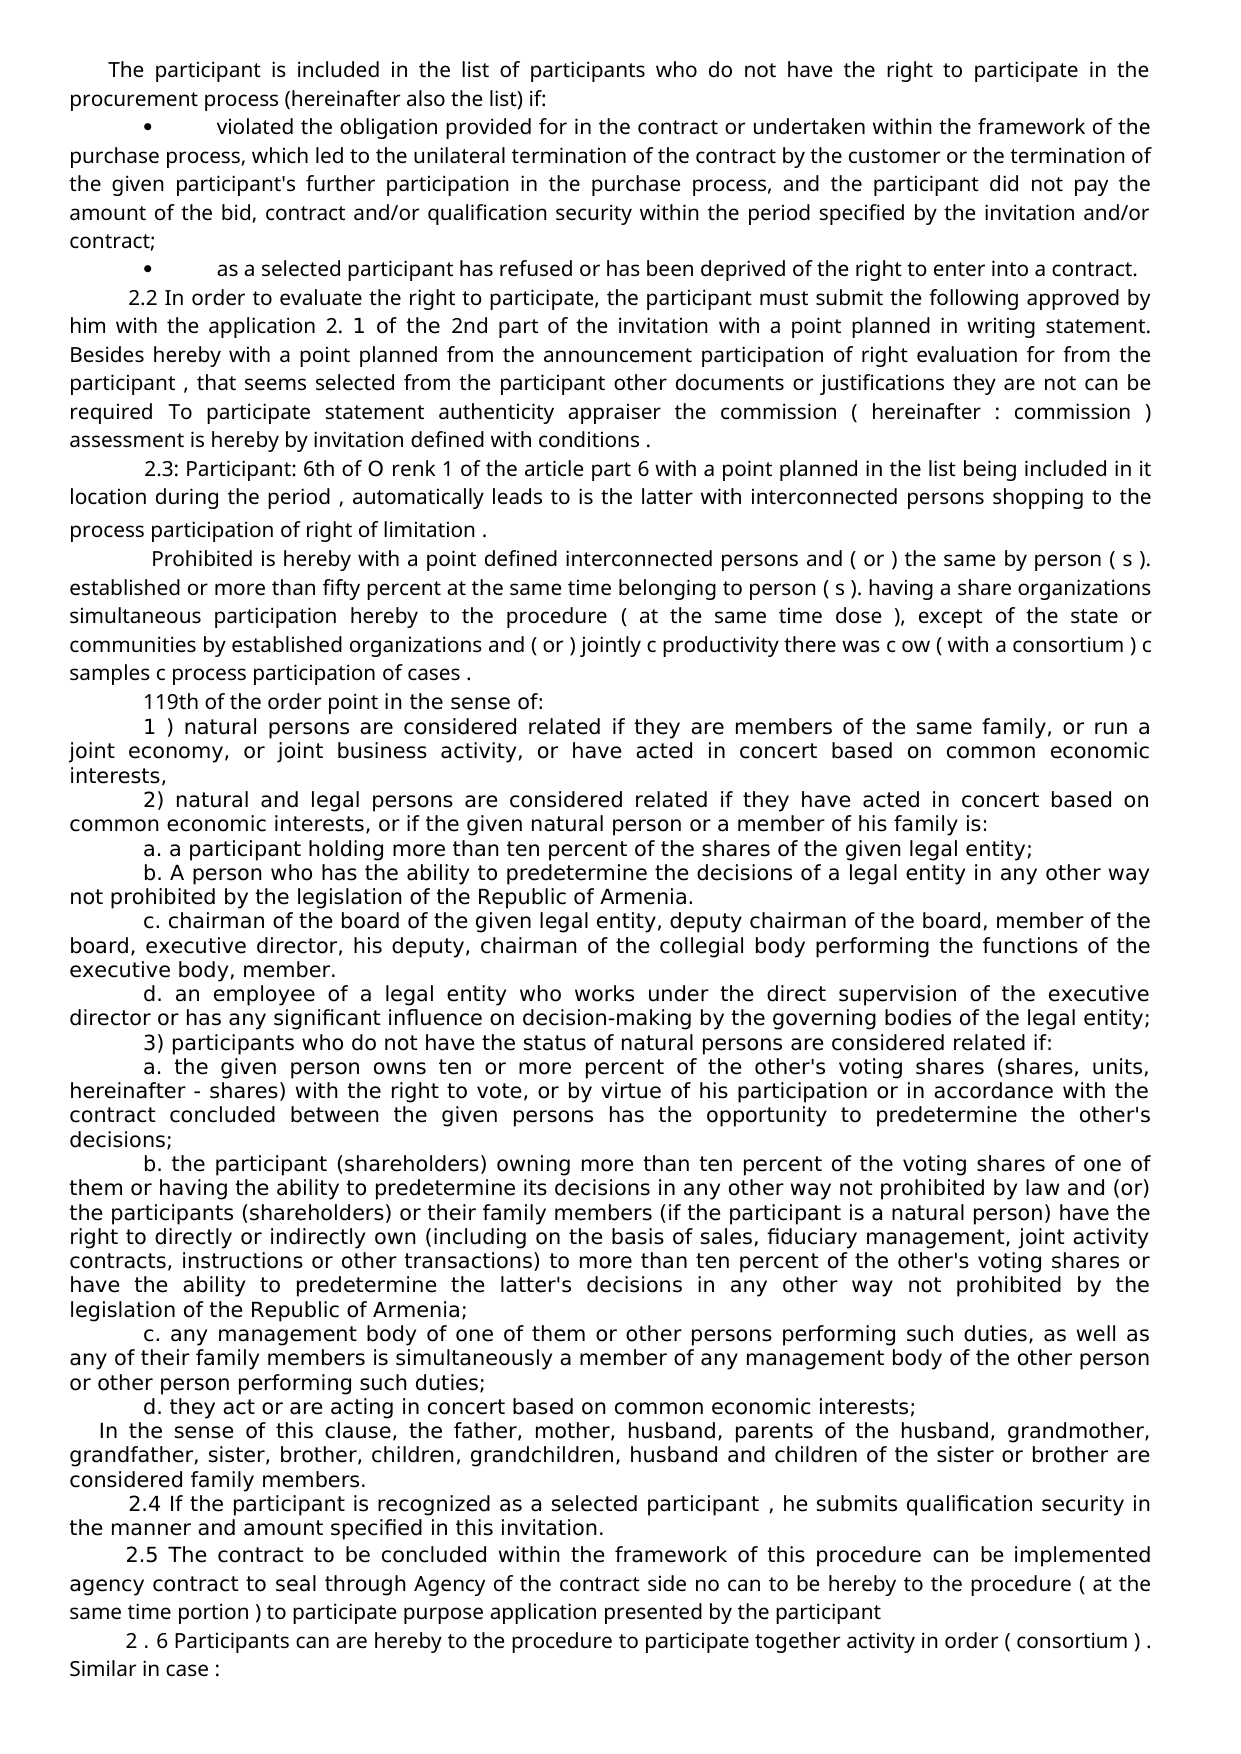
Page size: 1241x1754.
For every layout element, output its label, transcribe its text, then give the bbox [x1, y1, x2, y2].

text 2.5 The contract to be concluded within the framework of this procedure can be implemented agency contract to seal through Agency of the contract side no can to be hereby to the procedure ( at the same time portion ) to participate purpose application presented by the participant [69, 1540, 1152, 1626]
text In the sense of this clause, the father, mother, husband, parents of the husband, grandmother, grandfather, sister, brother, children, grandchildren, husband and children of the sister or brother are considered family members. [69, 1419, 1152, 1492]
text d. they act or are acting in concert based on common economic interests; [69, 1395, 1152, 1419]
text 2.2 In order to evaluate the right to participate, the participant must submit the following approved by him with the application 2. 1 of the 2nd part of the invitation with a point planned in writing statement. Besides hereby with a point planned from the announcement participation of right evaluation for from the participant , that seems selected from the participant other documents or justifications they are not can be required To participate statement authenticity appraiser the commission ( hereinafter : commission ) assessment is hereby by invitation defined with conditions . [69, 283, 1152, 454]
text 3) participants who do not have the status of natural persons are considered related if: [69, 1031, 1152, 1055]
text 1 ) natural persons are considered related if they are members of the same family, or run a joint economy, or joint business activity, or have acted in concert based on common economic interests, [69, 715, 1152, 788]
text c. any management body of one of them or other persons performing such duties, as well as any of their family members is simultaneously a member of any management body of the other person or other person performing such duties; [69, 1322, 1152, 1395]
text a. a participant holding more than ten percent of the shares of the given legal entity; [69, 837, 1152, 861]
text Prohibited is hereby with a point defined interconnected persons and ( or ) the same by person ( s ). established or more than fifty percent at the same time belonging to person ( s ). having a share​​ organizations simultaneous participation hereby to the procedure ( at the same time dose ), except of the state or communities by established organizations and ( or ) jointly c productivity there was c ow ( with a consortium ) c samples c process participation of cases . [69, 544, 1152, 687]
text 2.3: Participant: 6th of O renk 1 of the article part 6​ with a point planned in the list being included in it location during the period , automatically leads to is the latter with interconnected persons shopping to the process participation of right of limitation . [69, 454, 1152, 544]
list as a selected participant has refused or has been deprived of the right to enter into a contract. [69, 254, 1152, 283]
list violated the obligation provided for in the contract or undertaken within the framework of the purchase process, which led to the unilateral termination of the contract by the customer or the termination of the given participant's further participation in the purchase process, and the participant did not pay the amount of the bid, contract and/or qualification security within the period specified by the invitation and/or contract; [69, 112, 1152, 254]
text The participant is included in the list of participants who do not have the right to participate in the procurement process (hereinafter also the list) if: [69, 56, 1152, 112]
text b. A person who has the ability to predetermine the decisions of a legal entity in any other way not prohibited by the legislation of the Republic of Armenia. [69, 861, 1152, 909]
text c. chairman of the board of the given legal entity, deputy chairman of the board, member of the board, executive director, his deputy, chairman of the collegial body performing the functions of the executive body, member. [69, 909, 1152, 982]
text a. the given person owns ten or more percent of the other's voting shares (shares, units, hereinafter - shares) with the right to vote, or by virtue of his participation or in accordance with the contract concluded between the given persons has the opportunity to predetermine the other's decisions; [69, 1055, 1152, 1152]
text 119th of the order point in the sense of: [69, 687, 1152, 715]
text b. the participant (shareholders) owning more than ten percent of the voting shares of one of them or having the ability to predetermine its decisions in any other way not prohibited by law and (or) the participants (shareholders) or their family members (if the participant is a natural person) have the right to directly or indirectly own (including on the basis of sales, fiduciary management, joint activity contracts, instructions or other transactions) to more than ten percent of the other's voting shares or have the ability to predetermine the latter's decisions in any other way not prohibited by the legislation of the Republic of Armenia; [69, 1152, 1152, 1322]
text d. an employee of a legal entity who works under the direct supervision of the executive director or has any significant influence on decision-making by the governing bodies of the legal entity; [69, 982, 1152, 1031]
text 2.4 If the participant is recognized as a selected participant , he submits qualification security in the manner and amount specified in this invitation. [69, 1492, 1152, 1540]
text 2) natural and legal persons are considered related if they have acted in concert based on common economic interests, or if the given natural person or a member of his family is: [69, 788, 1152, 837]
text 2 . 6 Participants can are hereby to the procedure to participate together activity in order ( consortium ) . Similar in case : [69, 1626, 1152, 1683]
